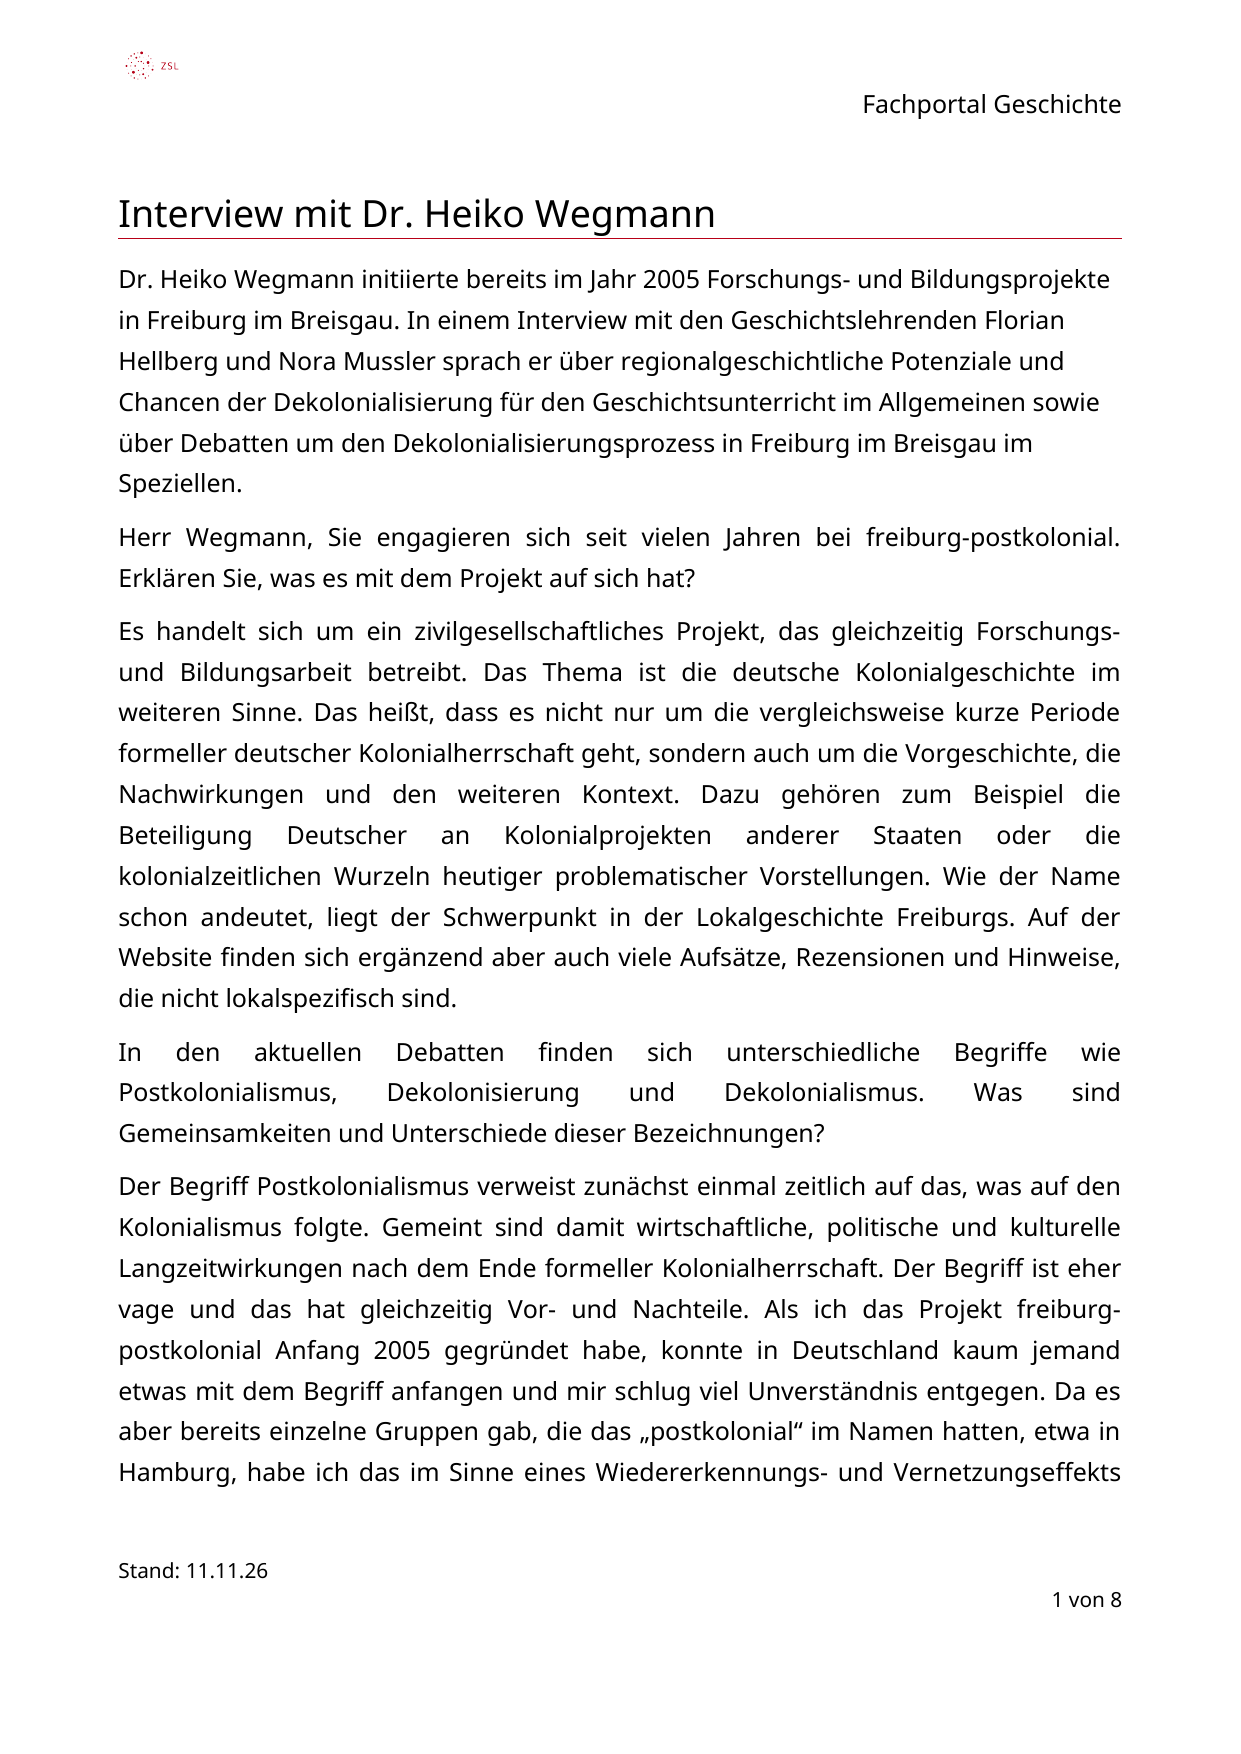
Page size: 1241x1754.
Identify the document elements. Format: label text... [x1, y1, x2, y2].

text Herr Wegmann, Sie engagieren sich seit vielen Jahren bei freiburg-postkolonial. Erklären Sie, was es mit dem Projekt auf sich hat? [118, 519, 1122, 594]
picture [118, 44, 186, 87]
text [118, 1169, 1122, 1489]
text Dr. Heiko Wegmann initiierte bereits im Jahr 2005 Forschungs- und Bildungsprojekte in Freiburg im Breisgau. In einem Interview mit den Geschichtslehrenden Florian Hellberg und Nora Mussler sprach er über regionalgeschichtliche Potenziale und Chancen der Dekolonialisierung für den Geschichtsunterricht im Allgemeinen sowie über Debatten um den Dekolonialisierungsprozess in Freiburg im Breisgau im Speziellen. [118, 262, 1122, 500]
subtitle Interview mit Dr. Heiko Wegmann [118, 187, 1122, 238]
text In den aktuellen Debatten finden sich unterschiedliche Begriffe wie Postkolonialismus, Dekolonisierung und Dekolonialismus. Was sind Gemeinsamkeiten und Unterschiede dieser Bezeichnungen? [118, 1034, 1122, 1150]
text Es handelt sich um ein zivilgesellschaftliches Projekt, das gleichzeitig Forschungs- und Bildungsarbeit betreibt. Das Thema ist die deutsche Kolonialgeschichte im weiteren Sinne. Das heißt, dass es nicht nur um die vergleichsweise kurze Periode formeller deutscher Kolonialherrschaft geht, sondern auch um die Vorgeschichte, die Nachwirkungen und den weiteren Kontext. Dazu gehören zum Beispiel die Beteiligung Deutscher an Kolonialprojekten anderer Staaten oder die kolonialzeitlichen Wurzeln heutiger problematischer Vorstellungen. Wie der Name schon andeutet, liegt der Schwerpunkt in der Lokalgeschichte Freiburgs. Auf der Website finden sich ergänzend aber auch viele Aufsätze, Rezensionen und Hinweise, die nicht lokalspezifisch sind. [118, 613, 1122, 1015]
